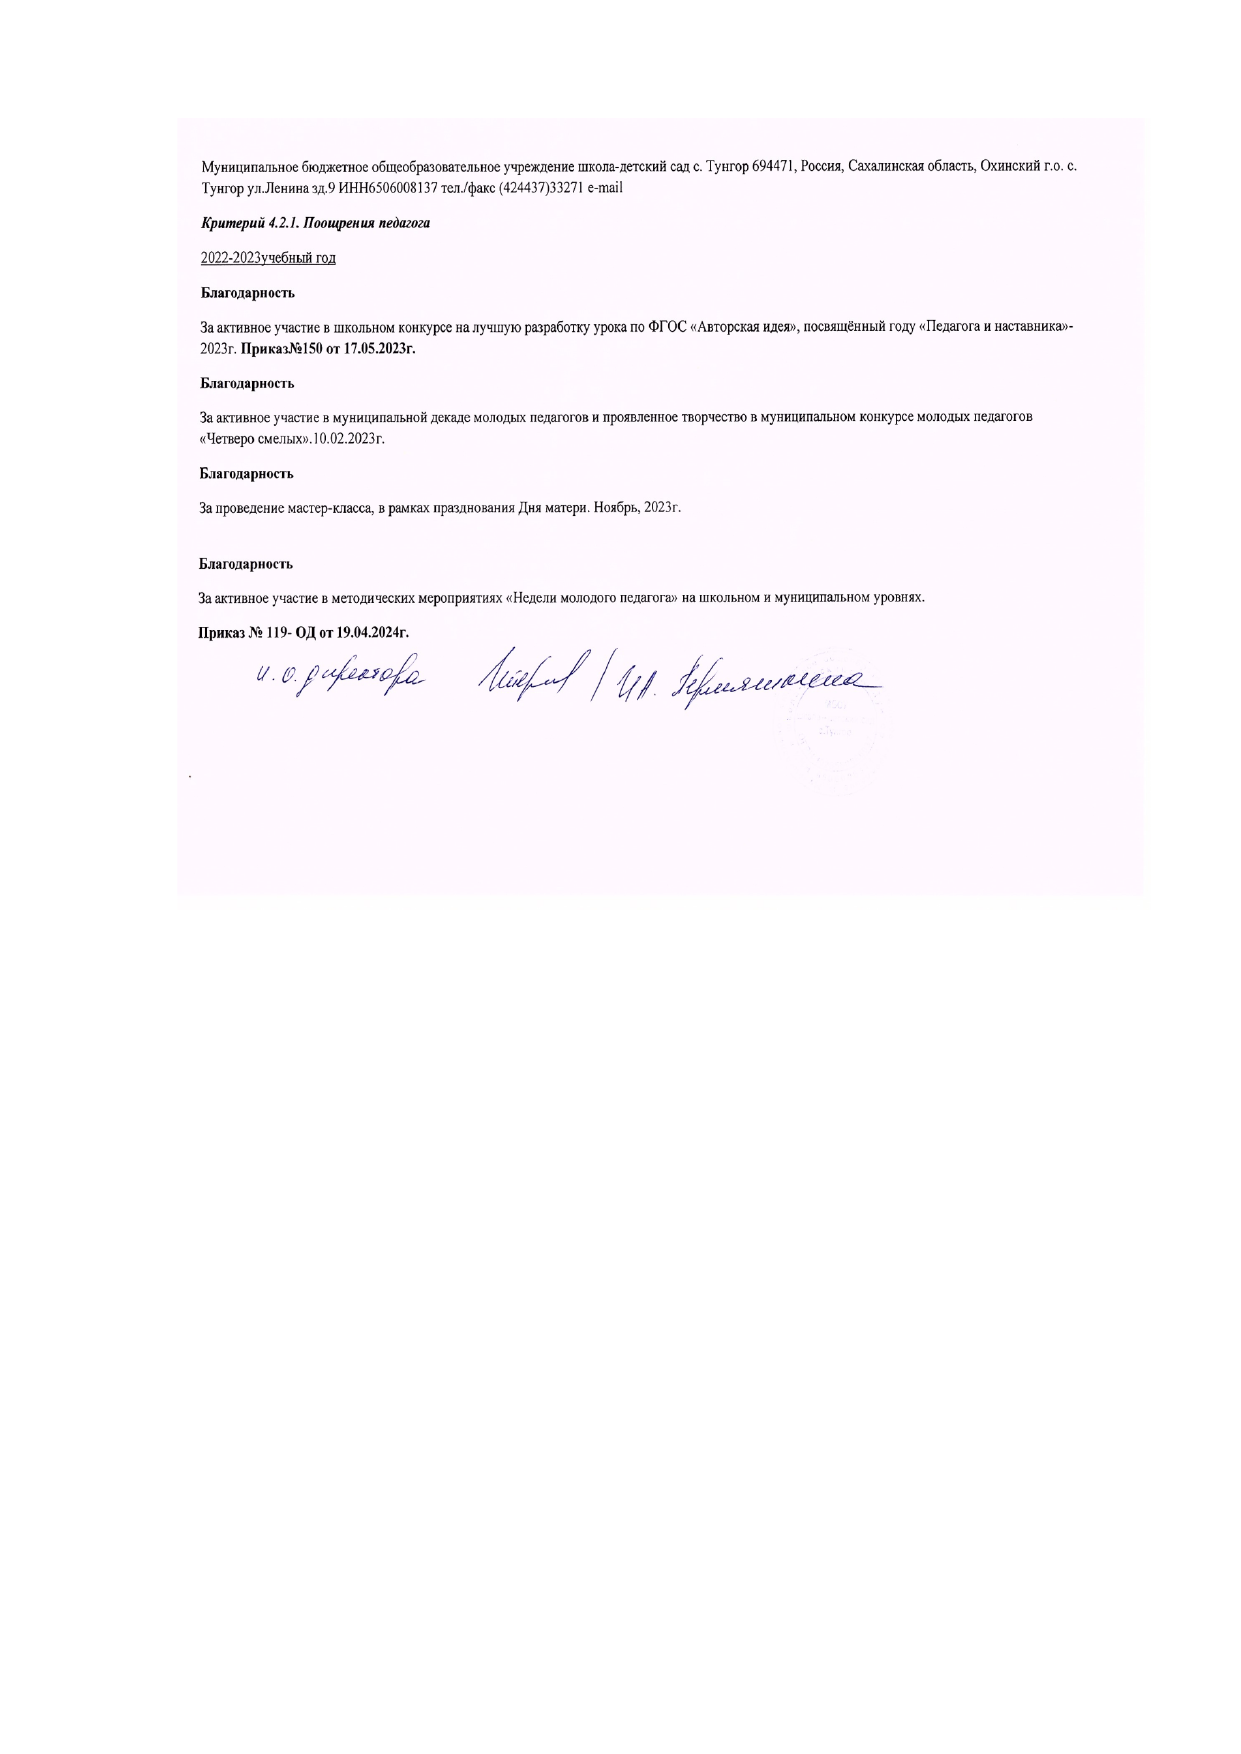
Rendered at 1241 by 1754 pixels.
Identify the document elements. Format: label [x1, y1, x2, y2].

picture [177, 118, 1151, 910]
